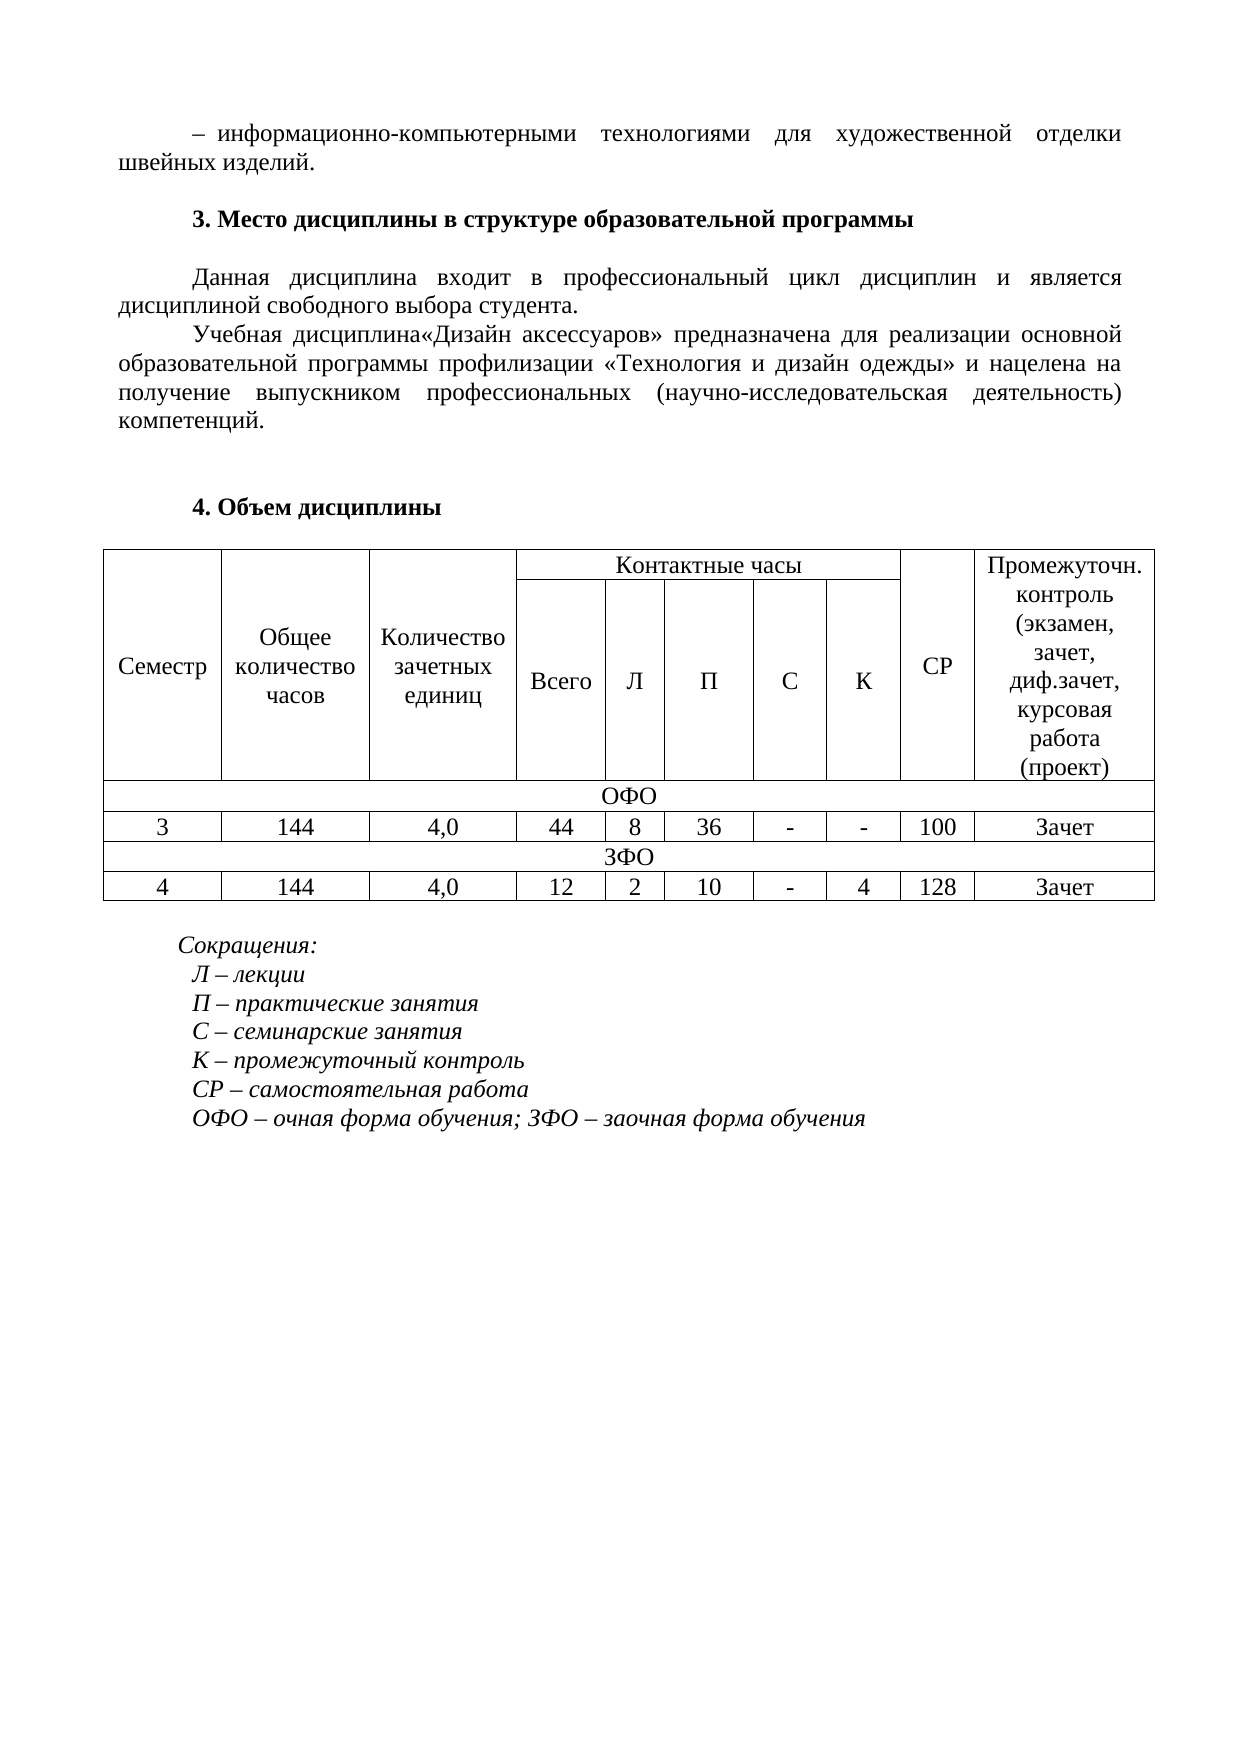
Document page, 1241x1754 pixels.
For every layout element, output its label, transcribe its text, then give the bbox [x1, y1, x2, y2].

text К – промежуточный контроль [118, 1045, 1122, 1074]
text 4. Объем дисциплины [118, 492, 1122, 521]
table_cell 4,0 [370, 872, 516, 900]
table_cell С [754, 580, 826, 780]
text Данная дисциплина входит в профессиональный цикл дисциплин и является дисциплиной свободного выбора студента. [118, 262, 1122, 319]
table_header СР [901, 550, 974, 780]
table_cell ОФО [104, 781, 1154, 811]
table_cell ЗФО [104, 842, 1154, 871]
table_cell - [754, 872, 826, 900]
table_cell Зачет [975, 872, 1154, 900]
table_cell 3 [104, 812, 221, 841]
table_header Общее количество часов [222, 550, 369, 780]
text С – семинарские занятия [118, 1016, 1122, 1045]
text П – практические занятия [118, 988, 1122, 1016]
table_cell - [754, 812, 826, 841]
table_cell Зачет [975, 812, 1154, 841]
list 3. Место дисциплины в структуре образовательной программы [118, 204, 1122, 233]
text СР – самостоятельная работа [118, 1074, 1122, 1103]
table_cell 2 [606, 872, 664, 900]
table_cell 8 [606, 812, 664, 841]
text – информационно-компьютерными технологиями для художественной отделки швейных изделий. [118, 118, 1122, 176]
text Учебная дисциплина«Дизайн аксессуаров» предназначена для реализации основной образовательной программы профилизации «Технология и дизайн одежды» и нацелена на получение выпускником профессиональных (научно-исследовательская деятельность) компетенций. [118, 319, 1122, 434]
table_cell Л [606, 580, 664, 780]
text Сокращения: [118, 930, 1122, 959]
table_cell 128 [901, 872, 974, 900]
text ОФО – очная форма обучения; ЗФО – заочная форма обучения [118, 1103, 1122, 1131]
table_cell 144 [222, 812, 369, 841]
table_header Количество зачетных единиц [370, 550, 516, 780]
table_cell П [665, 580, 753, 780]
table_cell 10 [665, 872, 753, 900]
table_header Контактные часы [517, 550, 900, 579]
table_cell - [827, 812, 900, 841]
table_cell 4,0 [370, 812, 516, 841]
table_header Промежуточн. контроль (экзамен, зачет, диф.зачет, курсовая работа (проект) [975, 550, 1154, 780]
table_cell 4 [827, 872, 900, 900]
table_cell 36 [665, 812, 753, 841]
table_cell Всего [517, 580, 605, 780]
text Л – лекции [118, 959, 1122, 988]
table_cell 44 [517, 812, 605, 841]
table_cell 12 [517, 872, 605, 900]
table_cell 100 [901, 812, 974, 841]
table_cell К [827, 580, 900, 780]
table_cell 4 [104, 872, 221, 900]
table_cell 144 [222, 872, 369, 900]
table_header Семестр [104, 550, 221, 780]
